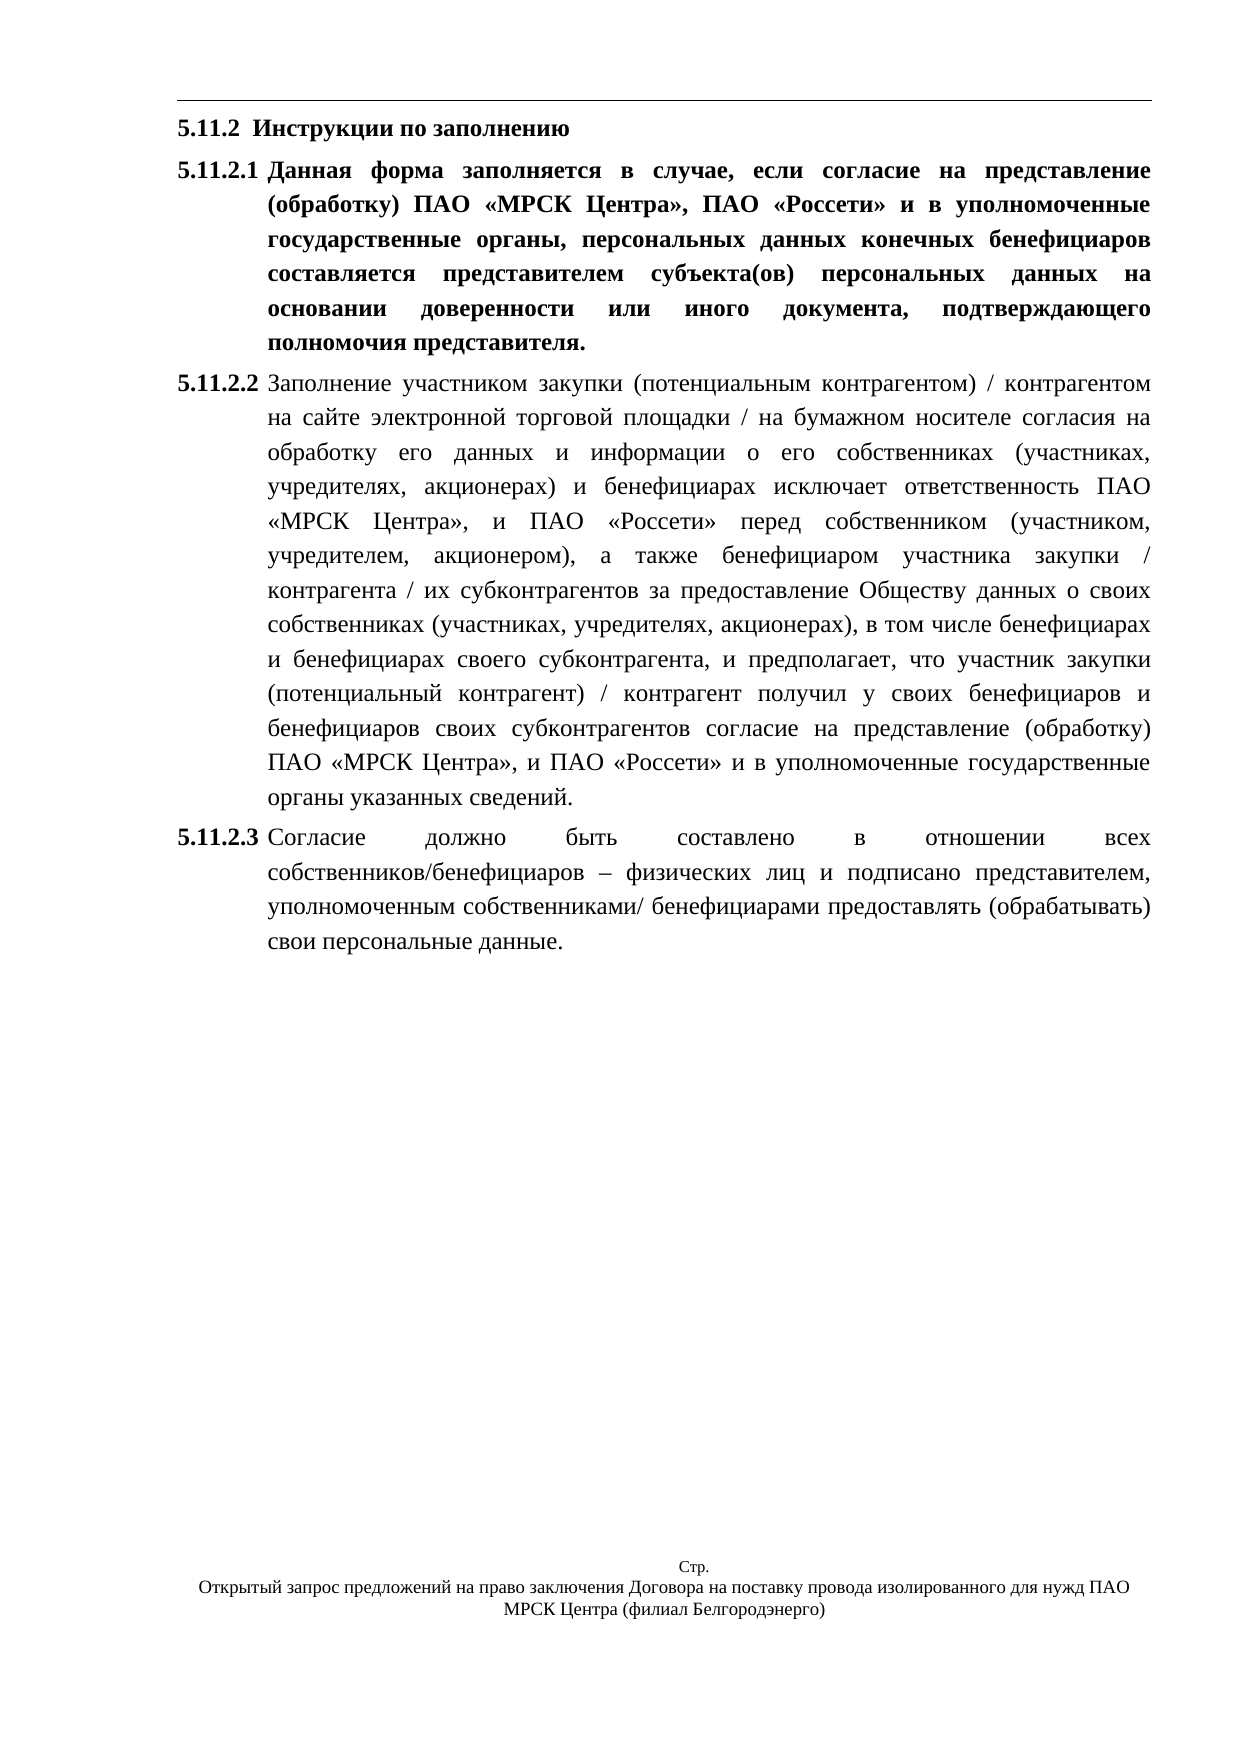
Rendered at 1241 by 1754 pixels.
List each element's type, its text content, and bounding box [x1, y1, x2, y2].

list Согласие должно быть составлено в отношении всех собственников/бенефициаров – физических лиц и подписано представителем, уполномоченным собственниками/ бенефициарами предоставлять (обрабатывать) свои персональные данные. [177, 822, 1152, 954]
subtitle Инструкции по заполнению [177, 113, 1152, 142]
list Заполнение участником закупки (потенциальным контрагентом) / контрагентом на сайте электронной торговой площадки / на бумажном носителе согласия на обработку его данных и информации о его собственниках (участниках, учредителях, акционерах) и бенефициарах исключает ответственность ПАО «МРСК Центра», и ПАО «Россети» перед собственником (участником, учредителем, акционером), а также бенефициаром участника закупки / контрагента / их субконтрагентов за предоставление Обществу данных о своих собственниках (участниках, учредителях, акционерах), в том числе бенефициарах и бенефициарах своего субконтрагента, и предполагает, что участник закупки (потенциальный контрагент) / контрагент получил у своих бенефициаров и бенефициаров своих субконтрагентов согласие на представление (обработку) ПАО «МРСК Центра», и ПАО «Россети» и в уполномоченные государственные органы указанных сведений. [177, 368, 1152, 810]
list Данная форма заполняется в случае, если согласие на представление (обработку) ПАО «МРСК Центра», ПАО «Россети» и в уполномоченные государственные органы, персональных данных конечных бенефициаров составляется представителем субъекта(ов) персональных данных на основании доверенности или иного документа, подтверждающего полномочия представителя. [177, 155, 1152, 356]
